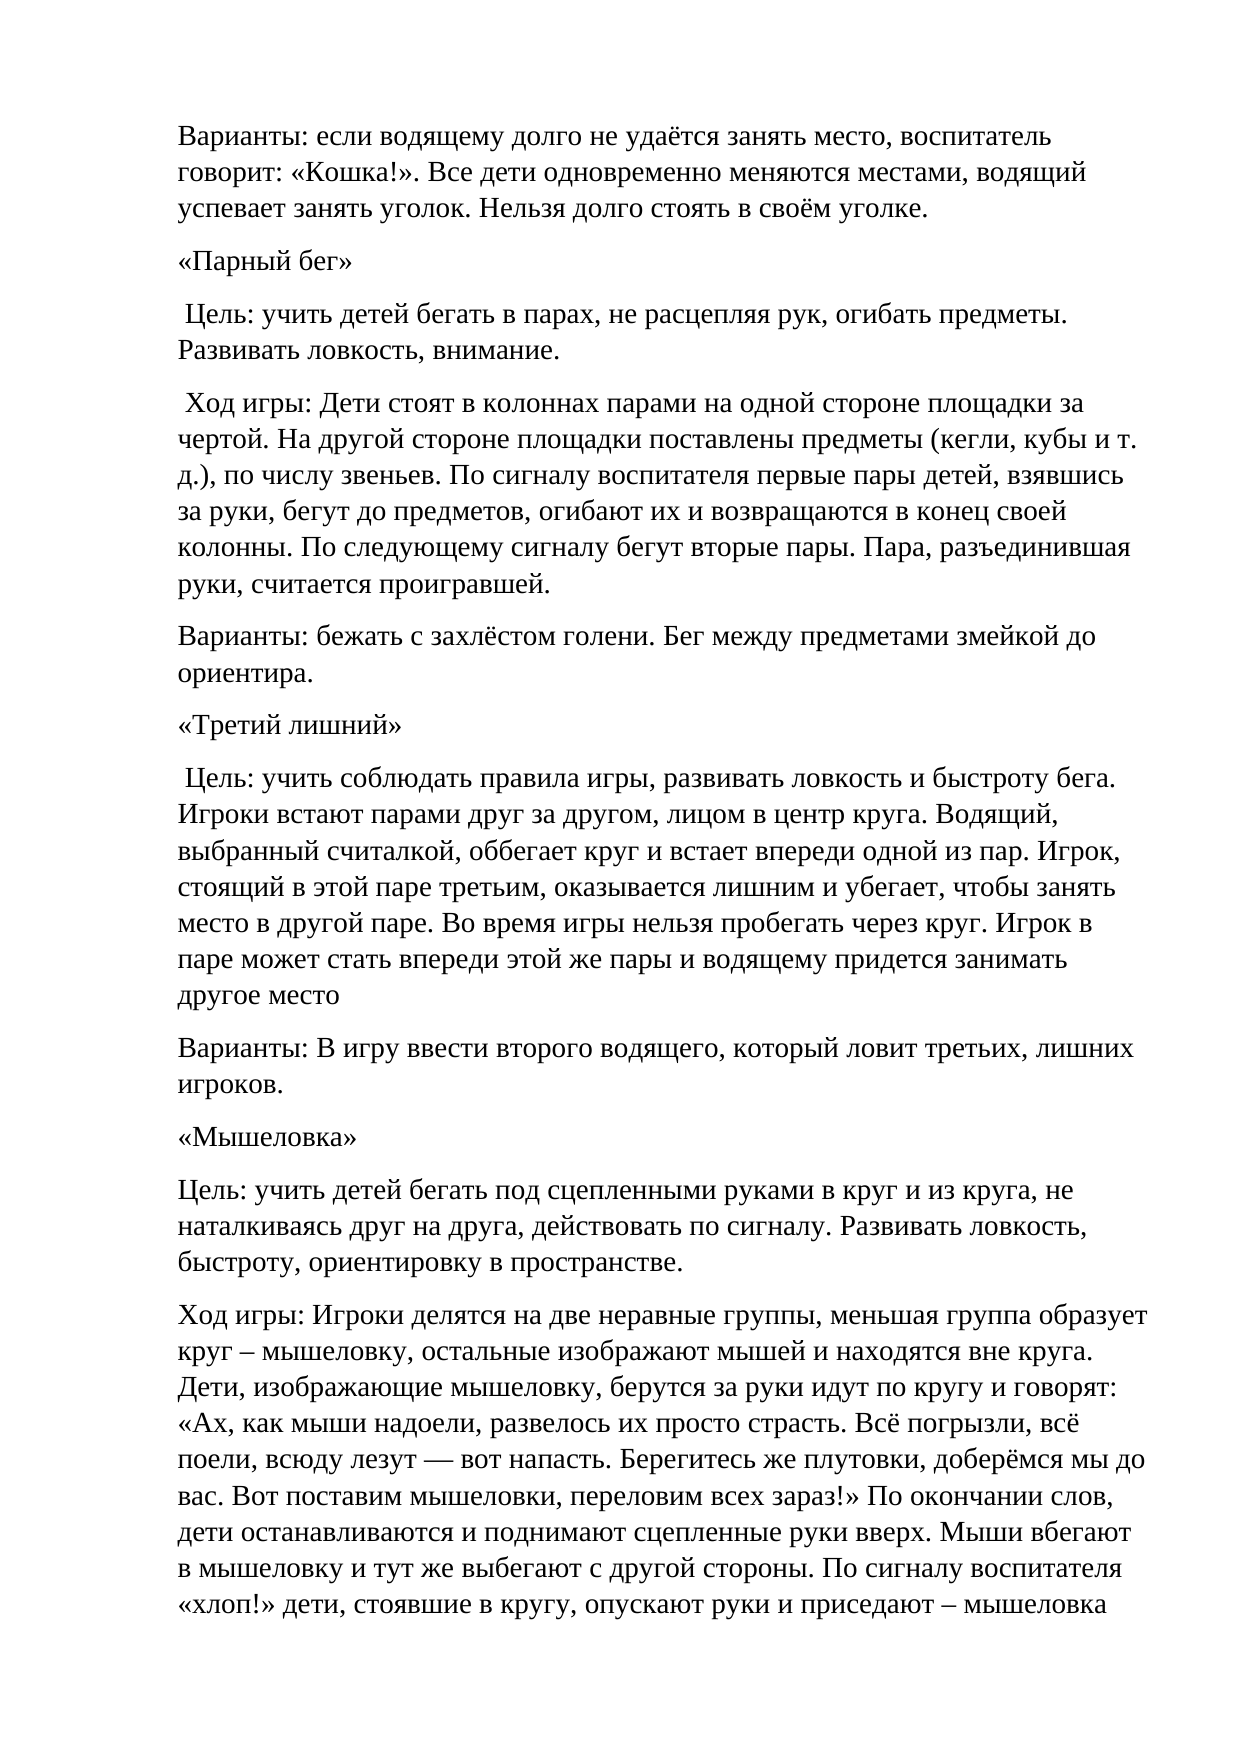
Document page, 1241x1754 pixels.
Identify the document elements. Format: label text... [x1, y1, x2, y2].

text «Мышеловка» [177, 1119, 1152, 1152]
text Цель: учить детей бегать под сцепленными руками в круг и из круга, не наталкиваясь друг на друга, действовать по сигналу. Развивать ловкость, быстроту, ориентировку в пространстве. [177, 1172, 1152, 1278]
text Варианты: В игру ввести второго водящего, который ловит третьих, лишних игроков. [177, 1030, 1152, 1100]
text Цель: учить детей бегать в парах, не расцепляя рук, огибать предметы. Развивать ловкость, внимание. [177, 296, 1152, 366]
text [177, 1297, 1152, 1619]
text «Третий лишний» [177, 707, 1152, 741]
text Ход игры: Дети стоят в колоннах парами на одной стороне площадки за чертой. На другой стороне площадки поставлены предметы (кегли, кубы и т. д.), по числу звеньев. По сигналу воспитателя первые пары детей, взявшись за руки, бегут до предметов, огибают их и возвращаются в конец своей колонны. По следующему сигналу бегут вторые пары. Пара, разъединившая руки, считается проигравшей. [177, 385, 1152, 599]
text Цель: учить соблюдать правила игры, развивать ловкость и быстроту бега. Игроки встают парами друг за другом, лицом в центр круга. Водящий, выбранный считалкой, оббегает круг и встает впереди одной из пар. Игрок, стоящий в этой паре третьим, оказывается лишним и убегает, чтобы занять место в другой паре. Во время игры нельзя пробегать через круг. Игрок в паре может стать впереди этой же пары и водящему придется занимать другое место [177, 760, 1152, 1011]
text «Парный бег» [177, 243, 1152, 277]
text Варианты: если водящему долго не удаётся занять место, воспитатель говорит: «Кошка!». Все дети одновременно меняются местами, водящий успевает занять уголок. Нельзя долго стоять в своём уголке. [177, 118, 1152, 224]
text Варианты: бежать с захлёстом голени. Бег между предметами змейкой до ориентира. [177, 618, 1152, 688]
